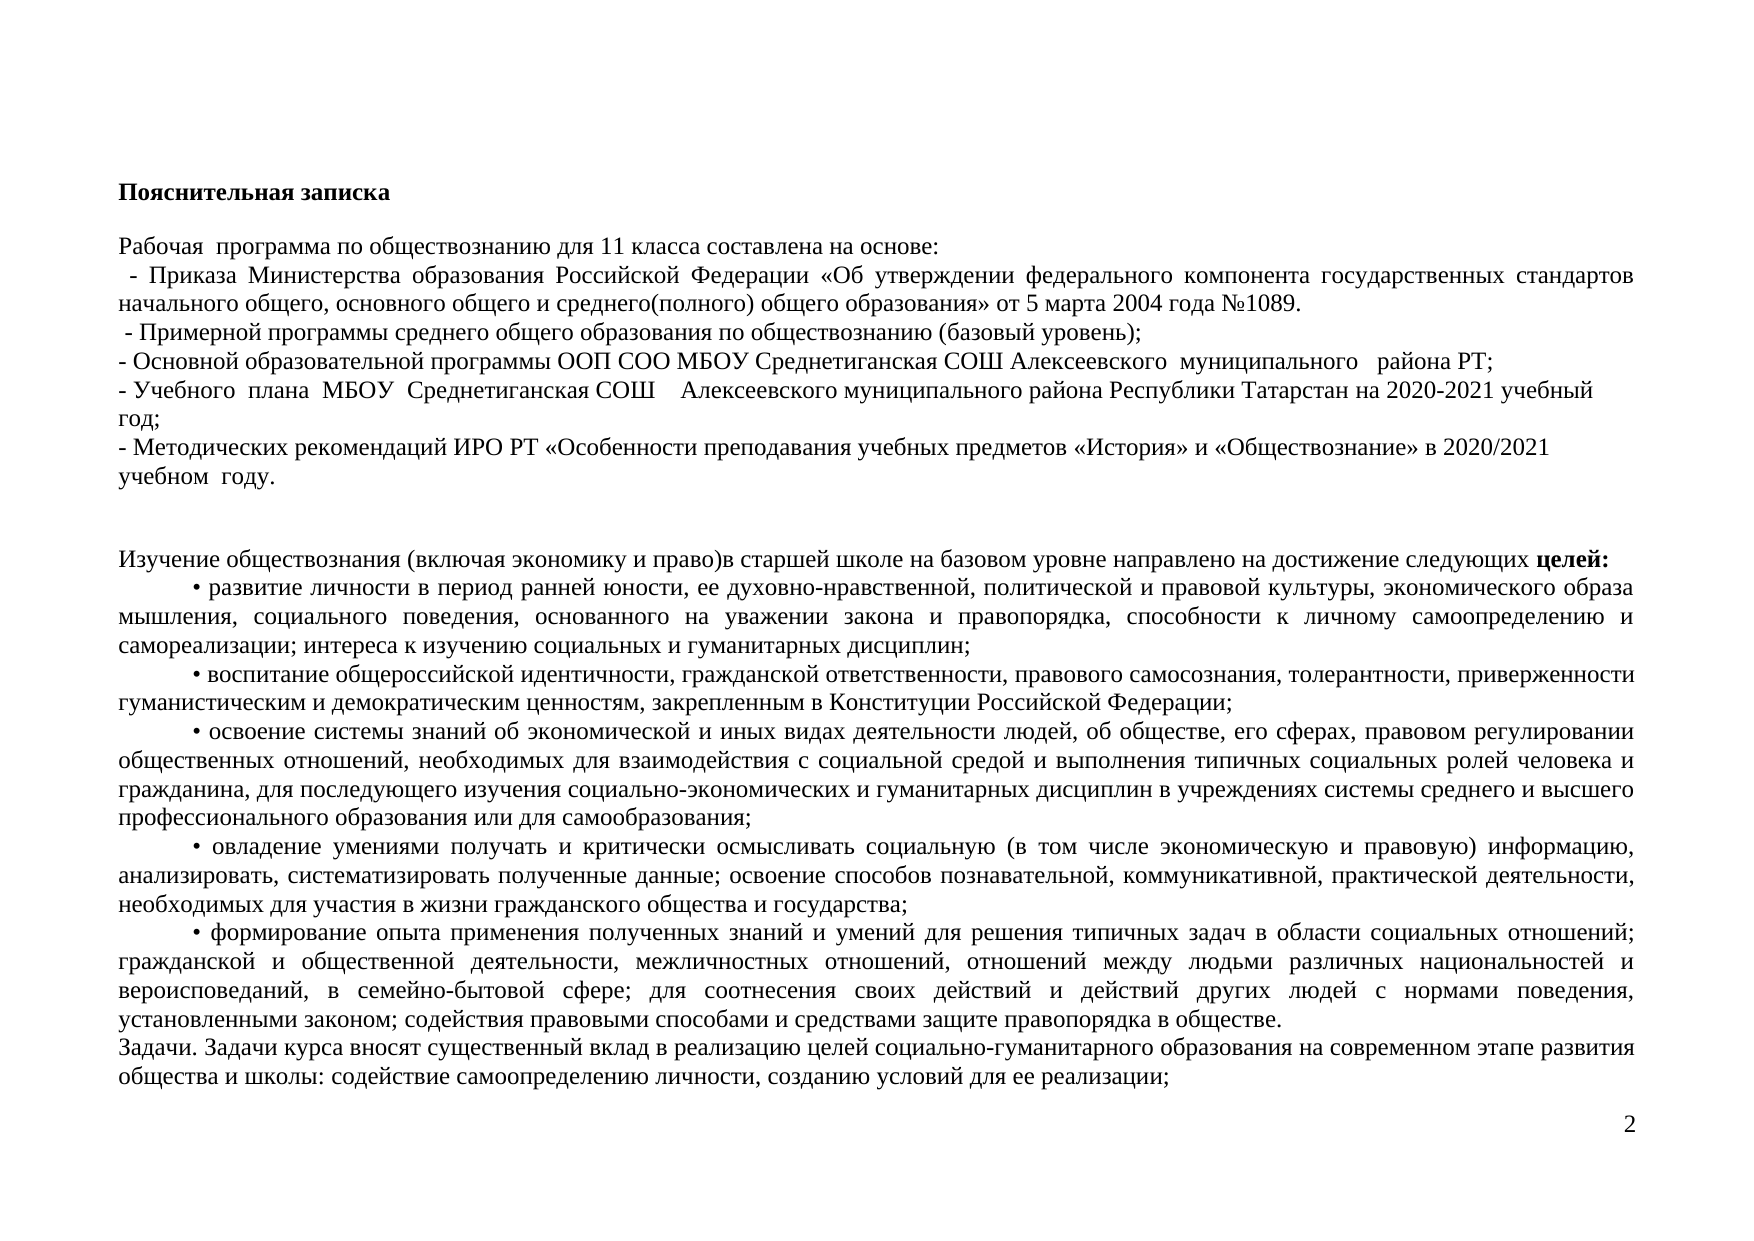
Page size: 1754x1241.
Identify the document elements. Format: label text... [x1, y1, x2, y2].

text Изучение обществознания (включая экономику и право)в старшей школе на базовом уровне направлено на достижение следующих целей: [118, 544, 1636, 572]
text • развитие личности в период ранней юности, ее духовно-нравственной, политической и правовой культуры, экономического образа мышления, социального поведения, основанного на уважении закона и правопорядка, способности к личному самоопределению и самореализации; интереса к изучению социальных и гуманитарных дисциплин; [118, 572, 1636, 659]
text Рабочая программа по обществознанию для 11 класса составлена на основе: [118, 231, 1636, 260]
text Задачи. Задачи курса вносят существенный вклад в реализацию целей социально-гуманитарного образования на современном этапе развития общества и школы: содействие самоопределению личности, созданию условий для ее реализации; [118, 1032, 1636, 1090]
text • формирование опыта применения полученных знаний и умений для решения типичных задач в области социальных отношений; гражданской и общественной деятельности, межличностных отношений, отношений между людьми различных национальностей и вероисповеданий, в семейно-бытовой сфере; для соотнесения своих действий и действий других людей с нормами поведения, установленными законом; содействия правовыми способами и средствами защите правопорядка в обществе. [118, 917, 1636, 1032]
text - Учебного плана МБОУ Среднетиганская СОШ Алексеевского муниципального района Республики Татарстан на 2020-2021 учебный год; [118, 375, 1636, 432]
text - Примерной программы среднего общего образования по обществознанию (базовый уровень); [118, 317, 1636, 346]
text - Приказа Министерства образования Российской Федерации «Об утверждении федерального компонента государственных стандартов начального общего, основного общего и среднего(полного) общего образования» от 5 марта 2004 года №1089. [118, 260, 1636, 317]
text Пояснительная записка [118, 177, 1636, 206]
text • овладение умениями получать и критически осмысливать социальную (в том числе экономическую и правовую) информацию, анализировать, систематизировать полученные данные; освоение способов познавательной, коммуникативной, практической деятельности, необходимых для участия в жизни гражданского общества и государства; [118, 831, 1636, 917]
text - Основной образовательной программы ООП СОО МБОУ Среднетиганская СОШ Алексеевского муниципального района РТ; [118, 346, 1636, 375]
text • воспитание общероссийской идентичности, гражданской ответственности, правового самосознания, толерантности, приверженности гуманистическим и демократическим ценностям, закрепленным в Конституции Российской Федерации; [118, 659, 1636, 716]
text • освоение системы знаний об экономической и иных видах деятельности людей, об обществе, его сферах, правовом регулировании общественных отношений, необходимых для взаимодействия с социальной средой и выполнения типичных социальных ролей человека и гражданина, для последующего изучения социально-экономических и гуманитарных дисциплин в учреждениях системы среднего и высшего профессионального образования или для самообразования; [118, 716, 1636, 831]
text - Методических рекомендаций ИРО РТ «Особенности преподавания учебных предметов «История» и «Обществознание» в 2020/2021 учебном году. [118, 432, 1636, 490]
